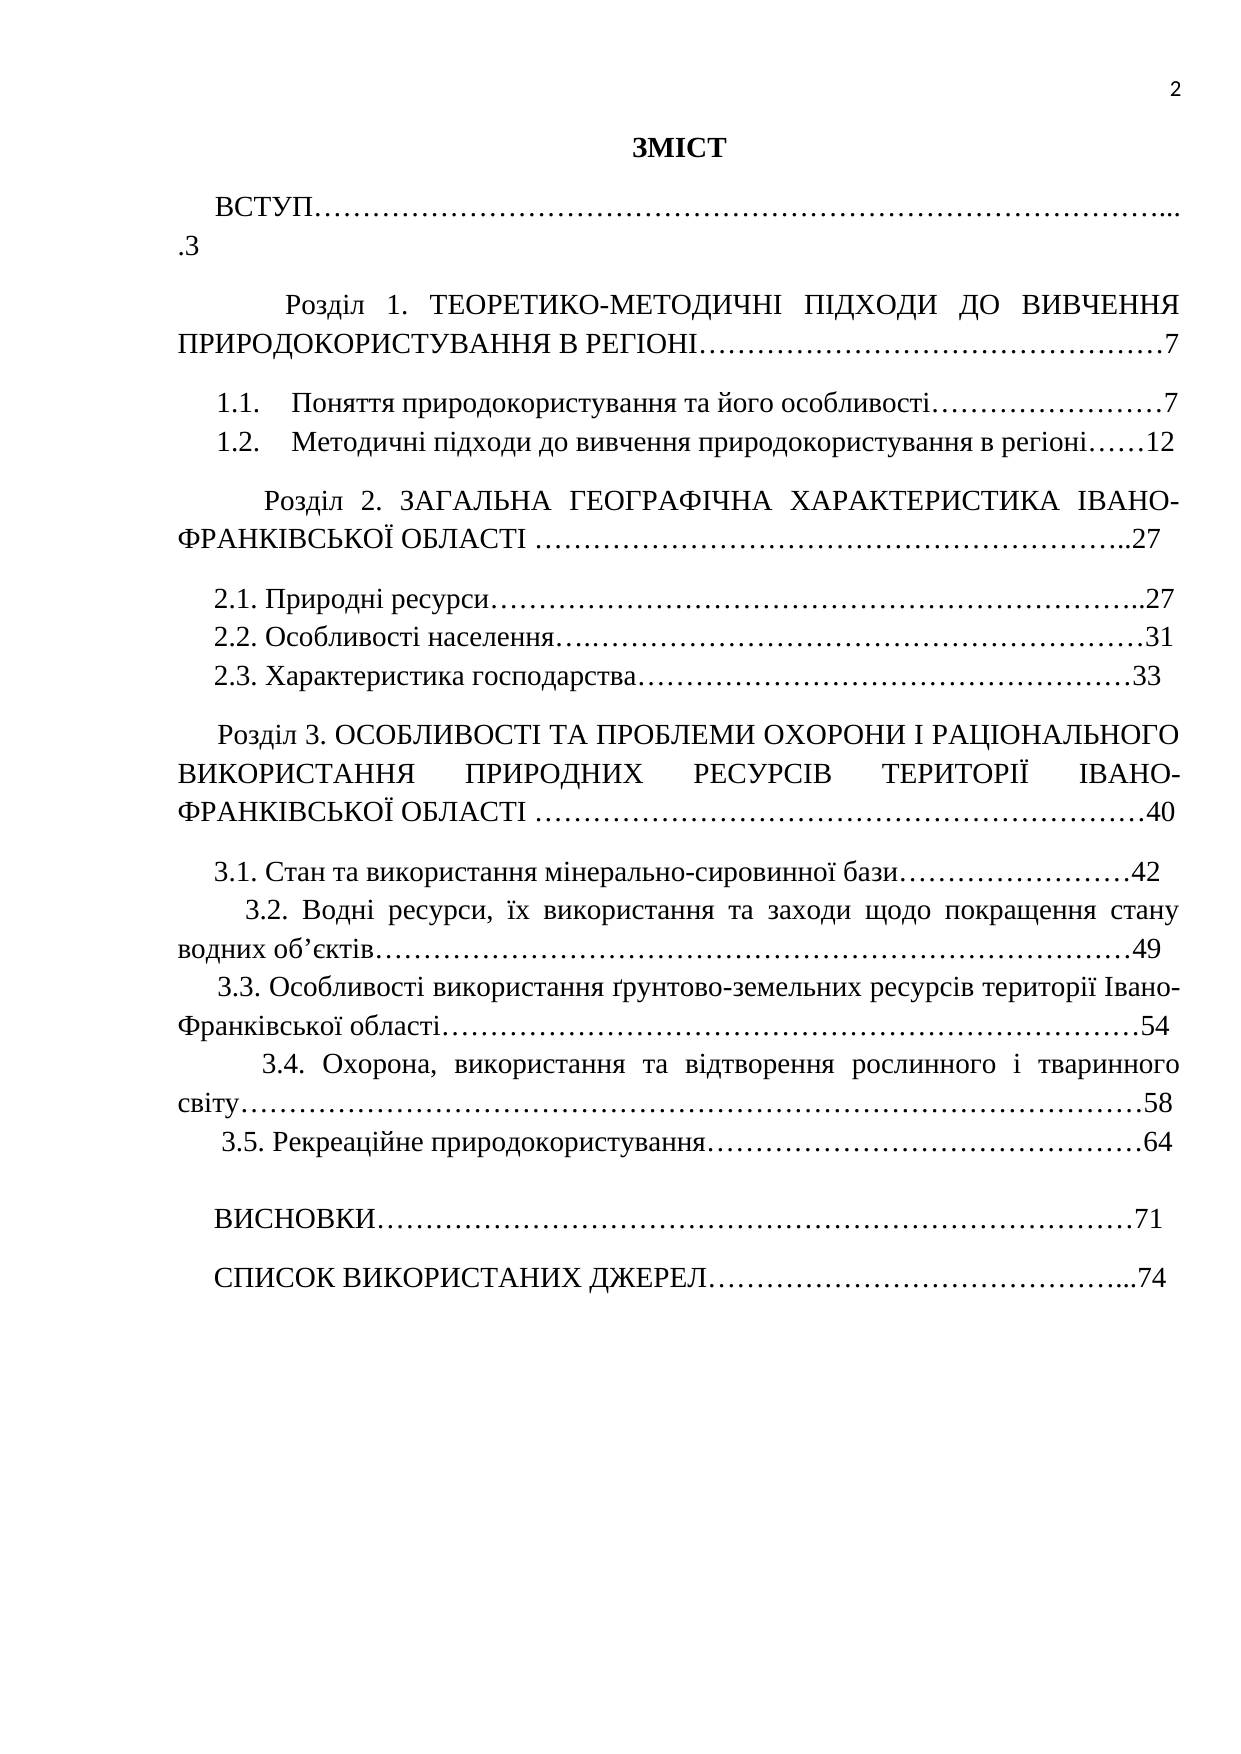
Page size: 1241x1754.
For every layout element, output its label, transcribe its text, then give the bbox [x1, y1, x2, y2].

list Поняття природокористування та його особливості……………………7 [216, 385, 1181, 419]
list Методичні підходи до вивчення природокористування в регіоні……12 [216, 424, 1181, 457]
text СПИСОК ВИКОРИСТАНИХ ДЖЕРЕЛ……………………………………...74 [177, 1260, 1181, 1294]
text 3.5. Рекреаційне природокористування………………………………………64 [177, 1124, 1181, 1157]
text ЗМІСТ [177, 130, 1181, 163]
text 2.1. Природні ресурси…………………………………………………………..27 [177, 581, 1181, 614]
text 3.1. Стан та використання мінерально-сировинної бази……………………42 [177, 854, 1181, 887]
text ВСТУП……………………………………………………………………………....3 [177, 189, 1181, 261]
text 3.3. Особливості використання ґрунтово-земельних ресурсів території Івано-Франківської області………………………………………………………………54 [177, 969, 1181, 1042]
text ВИСНОВКИ……………………………………………………………………71 [177, 1201, 1181, 1234]
text 3.2. Водні ресурси, їх використання та заходи щодо покращення стану водних об’єктів……………………………………………………………………49 [177, 892, 1181, 964]
text 3.4. Охорона, використання та відтворення рослинного і тваринного світу…………………………………………………………………………………58 [177, 1047, 1181, 1119]
text Розділ 1. ТЕОРЕТИКО-МЕТОДИЧНІ ПІДХОДИ ДО ВИВЧЕННЯ ПРИРОДОКОРИСТУВАННЯ В РЕГІОНІ…………………………………………7 [177, 287, 1181, 359]
text 2.2. Особливості населення….…………………………………………………31 [177, 619, 1181, 653]
text 2.3. Характеристика господарства……………………………………………33 [177, 658, 1181, 692]
text Розділ 2. ЗАГАЛЬНА ГЕОГРАФІЧНА ХАРАКТЕРИСТИКА ІВАНО-ФРАНКІВСЬКОЇ ОБЛАСТІ ……………………………………………………..27 [177, 483, 1181, 555]
text Розділ 3. ОСОБЛИВОСТІ ТА ПРОБЛЕМИ ОХОРОНИ І РАЦІОНАЛЬНОГО ВИКОРИСТАННЯ ПРИРОДНИХ РЕСУРСІВ ТЕРИТОРІЇ ІВАНО-ФРАНКІВСЬКОЇ ОБЛАСТІ ………………………………………………………40 [177, 717, 1181, 828]
